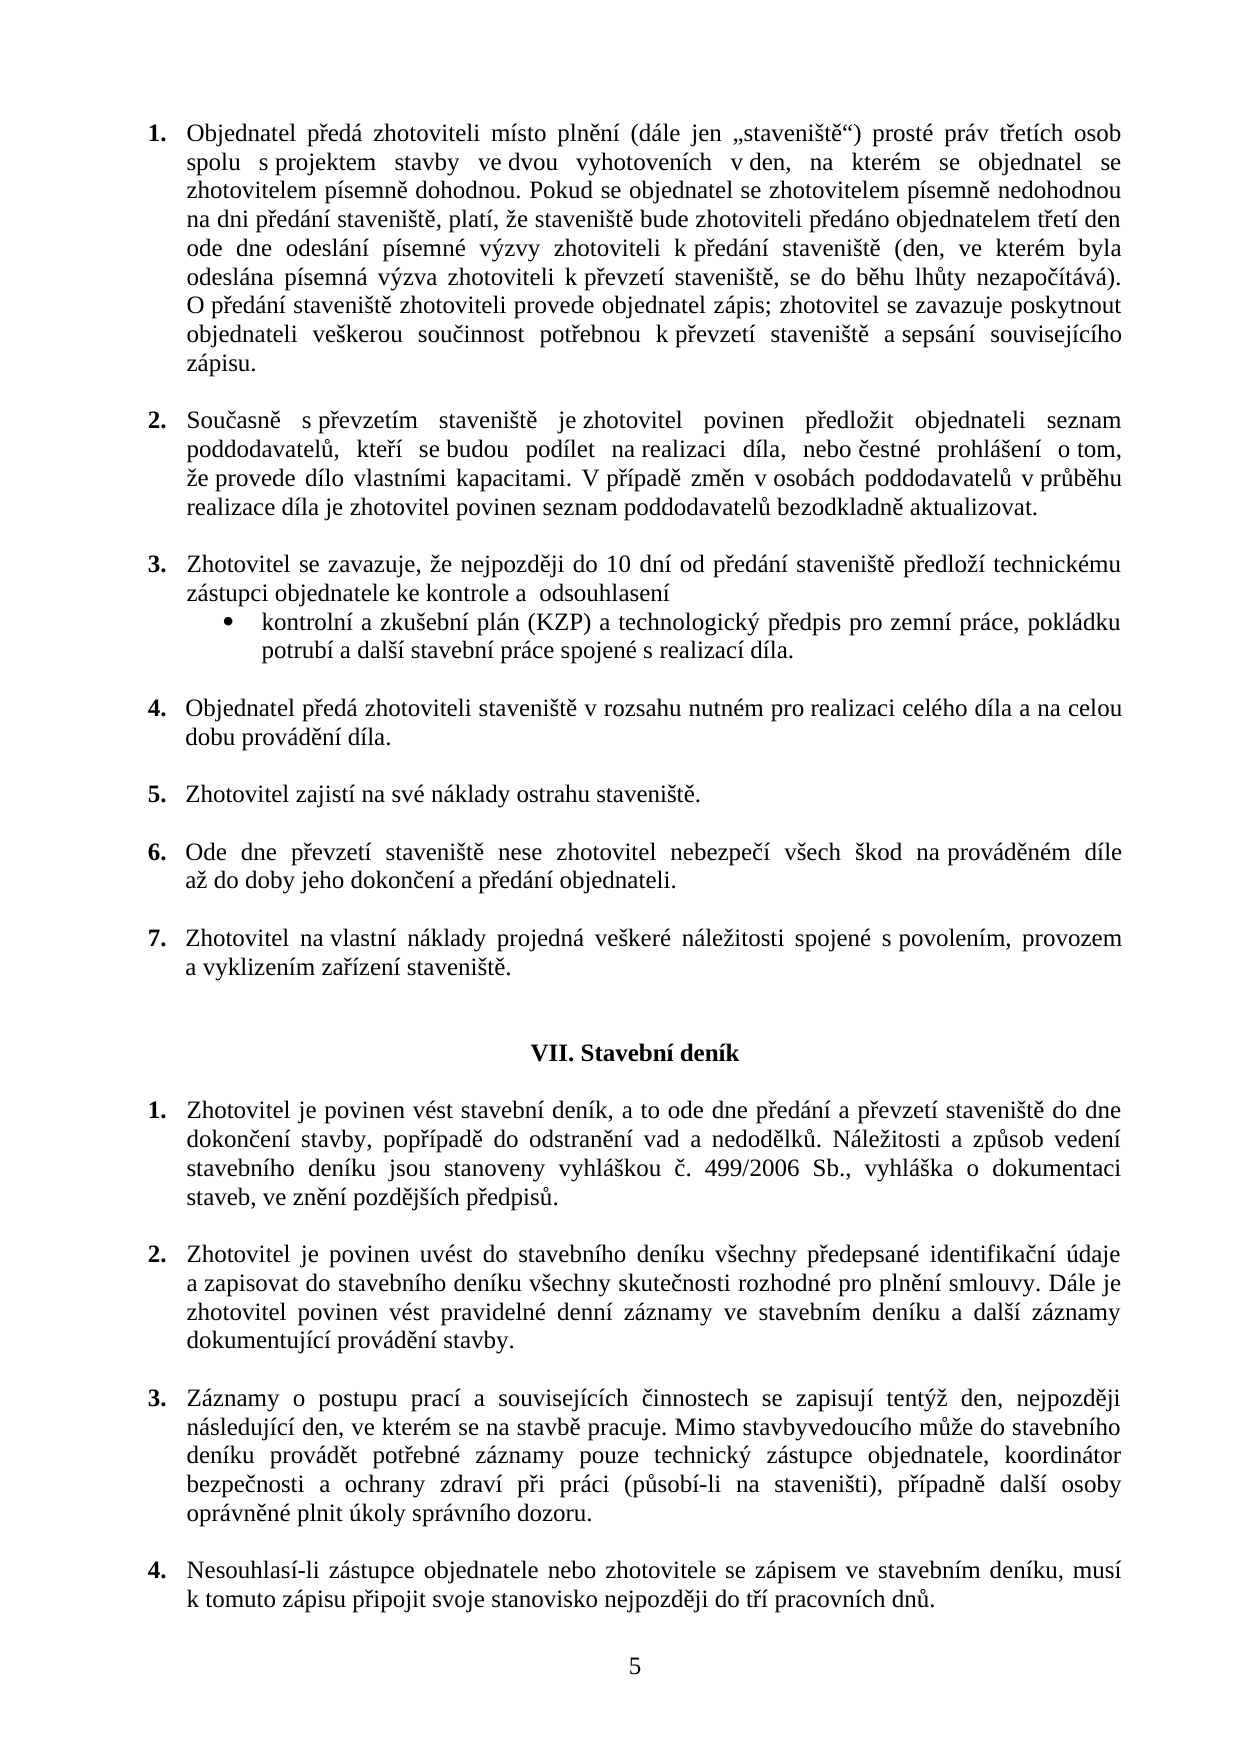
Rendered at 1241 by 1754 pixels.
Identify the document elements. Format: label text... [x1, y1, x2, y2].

list Zhotovitel se zavazuje, že nejpozději do 10 dní od předání staveniště předloží technickému zástupci objednatele ke kontrole a odsouhlasení [148, 549, 1122, 607]
subtitle Stavební deník [148, 1038, 1122, 1067]
list Objednatel předá zhotoviteli místo plnění (dále jen „staveniště“) prosté práv třetích osob spolu s projektem stavby ve dvou vyhotoveních v den, na kterém se objednatel se zhotovitelem písemně dohodnou. Pokud se objednatel se zhotovitelem písemně nedohodnou na dni předání staveniště, platí, že staveniště bude zhotoviteli předáno objednatelem třetí den ode dne odeslání písemné výzvy zhotoviteli k předání staveniště (den, ve kterém byla odeslána písemná výzva zhotoviteli k převzetí staveniště, se do běhu lhůty nezapočítává). O předání staveniště zhotoviteli provede objednatel zápis; zhotovitel se zavazuje poskytnout objednateli veškerou součinnost potřebnou k převzetí staveniště a sepsání souvisejícího zápisu. [148, 118, 1122, 377]
list Současně s převzetím staveniště je zhotovitel povinen předložit objednateli seznam poddodavatelů, kteří se budou podílet na realizaci díla, nebo čestné prohlášení o tom, že provede dílo vlastními kapacitami. V případě změn v osobách poddodavatelů v průběhu realizace díla je zhotovitel povinen seznam poddodavatelů bezodkladně aktualizovat. [148, 406, 1122, 521]
list Záznamy o postupu prací a souvisejících činnostech se zapisují tentýž den, nejpozději následující den, ve kterém se na stavbě pracuje. Mimo stavbyvedoucího může do stavebního deníku provádět potřebné záznamy pouze technický zástupce objednatele, koordinátor bezpečnosti a ochrany zdraví při práci (působí-li na staveništi), případně další osoby oprávněné plnit úkoly správního dozoru. [148, 1383, 1122, 1527]
list Nesouhlasí-li zástupce objednatele nebo zhotovitele se zápisem ve stavebním deníku, musí k tomuto zápisu připojit svoje stanovisko nejpozději do tří pracovních dnů. [148, 1556, 1122, 1613]
list Zhotovitel na vlastní náklady projedná veškeré náležitosti spojené s povolením, provozem a vyklizením zařízení staveniště. [148, 923, 1122, 981]
list kontrolní a zkušební plán (KZP) a technologický předpis pro zemní práce, pokládku potrubí a další stavební práce spojené s realizací díla. [224, 607, 1122, 664]
list Objednatel předá zhotoviteli staveniště v rozsahu nutném pro realizaci celého díla a na celou dobu provádění díla. [148, 693, 1122, 751]
list Zhotovitel je povinen uvést do stavebního deníku všechny předepsané identifikační údaje a zapisovat do stavebního deníku všechny skutečnosti rozhodné pro plnění smlouvy. Dále je zhotovitel povinen vést pravidelné denní záznamy ve stavebním deníku a další záznamy dokumentující provádění stavby. [148, 1239, 1122, 1354]
list Zhotovitel zajistí na své náklady ostrahu staveniště. [148, 779, 1122, 808]
list Zhotovitel je povinen vést stavební deník, a to ode dne předání a převzetí staveniště do dne dokončení stavby, popřípadě do odstranění vad a nedodělků. Náležitosti a způsob vedení stavebního deníku jsou stanoveny vyhláškou č. 499/2006 Sb., vyhláška o dokumentaci staveb, ve znění pozdějších předpisů. [148, 1096, 1122, 1211]
list Ode dne převzetí staveniště nese zhotovitel nebezpečí všech škod na prováděném díle až do doby jeho dokončení a předání objednateli. [148, 837, 1122, 894]
